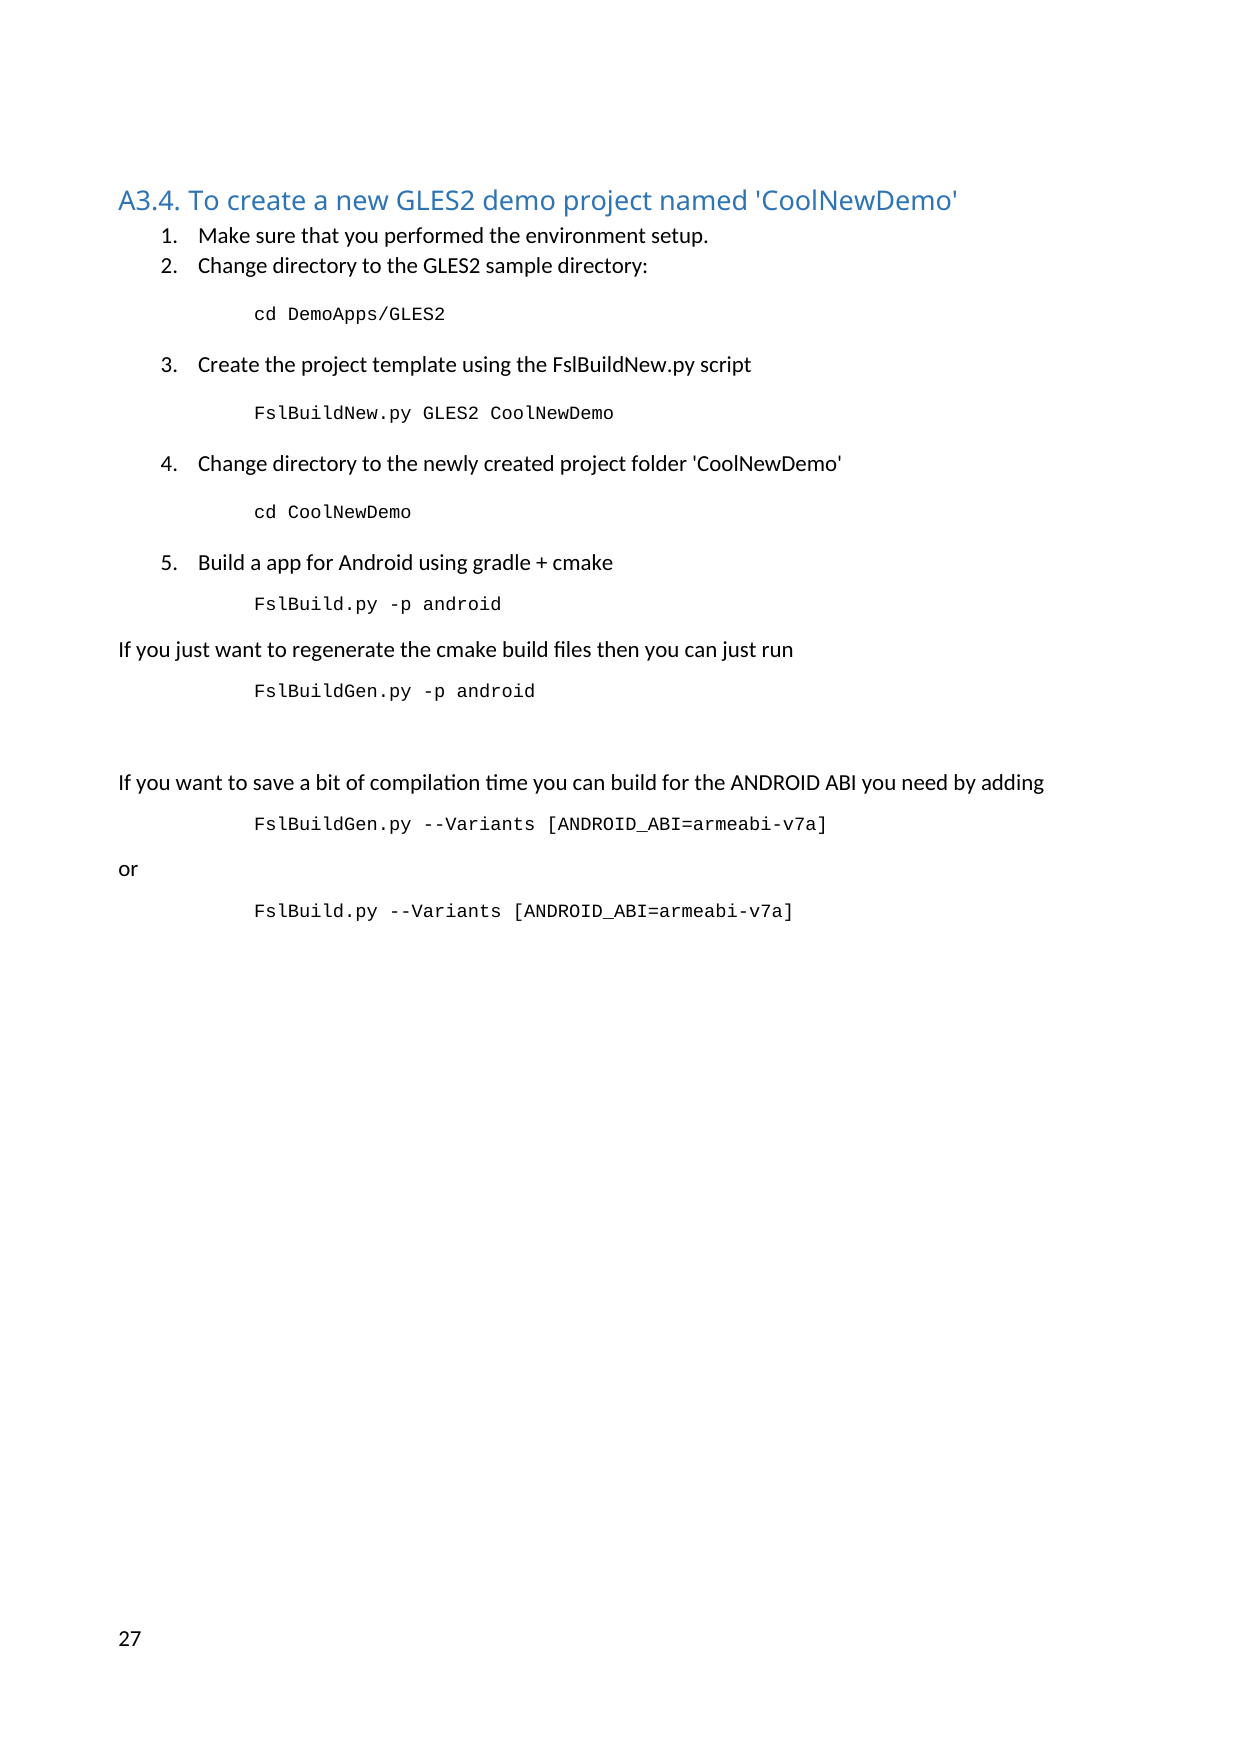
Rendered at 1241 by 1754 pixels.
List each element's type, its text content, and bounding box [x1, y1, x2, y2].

text FslBuild.py -p android [160, 595, 1122, 616]
list Change directory to the GLES2 sample directory: [160, 251, 1122, 279]
list Build a app for Android using gradle + cmake [160, 548, 1122, 576]
list Change directory to the newly created project folder 'CoolNewDemo' [160, 449, 1122, 477]
list cd DemoApps/GLES2 [198, 304, 1122, 326]
list cd CoolNewDemo [198, 502, 1122, 524]
text FslBuild.py --Variants [ANDROID_ABI=armeabi-v7a] [118, 901, 1122, 923]
text To create a new GLES2 demo project named 'CoolNewDemo' [118, 181, 1122, 218]
text If you want to save a bit of compilation time you can build for the ANDROID ABI you need by adding [118, 768, 1122, 796]
text If you just want to regenerate the cmake build files then you can just run [118, 635, 1122, 663]
list Create the project template using the FslBuildNew.py script [160, 350, 1122, 378]
list Make sure that you performed the environment setup. [160, 221, 1122, 249]
list FslBuildNew.py GLES2 CoolNewDemo [198, 403, 1122, 425]
text FslBuildGen.py --Variants [ANDROID_ABI=armeabi-v7a] [118, 815, 1122, 836]
text FslBuildGen.py -p android [118, 682, 1122, 703]
text or [118, 854, 1122, 882]
